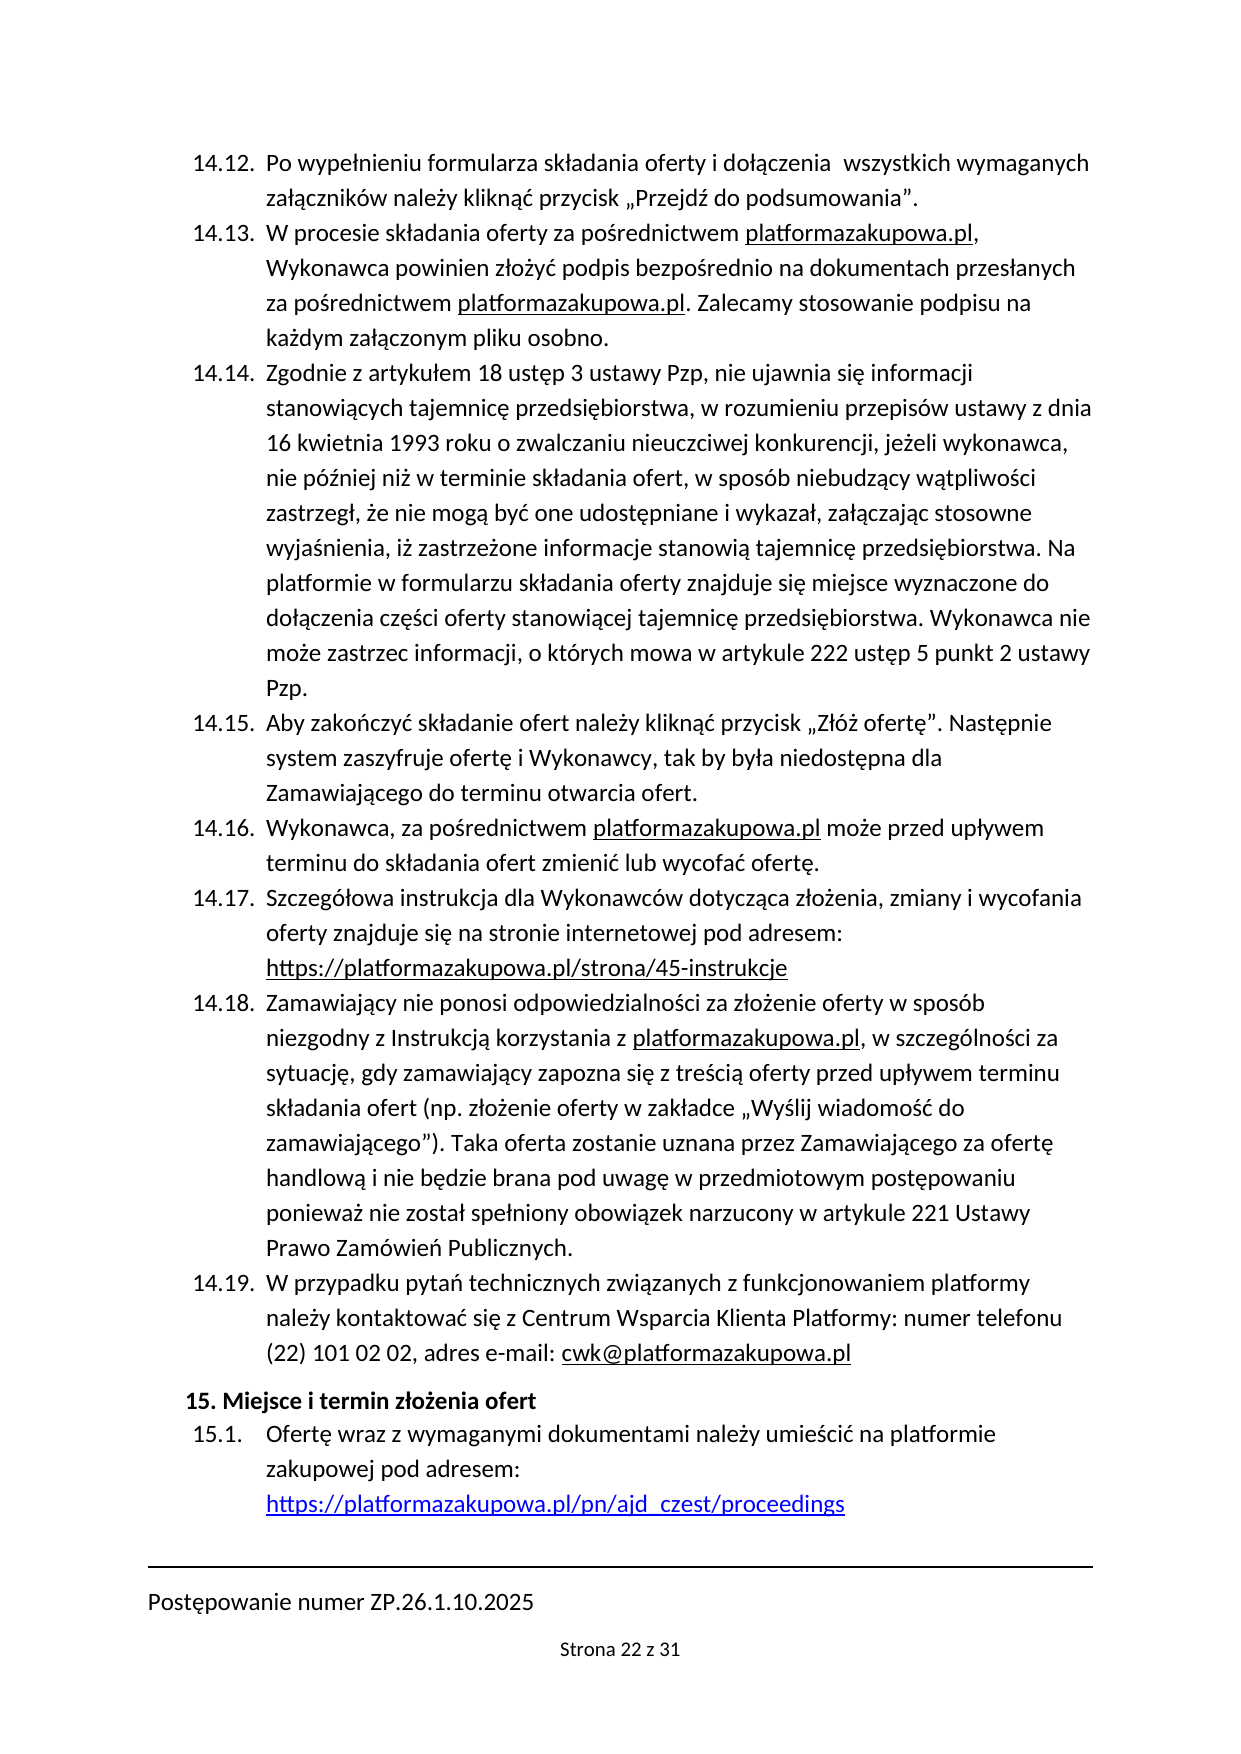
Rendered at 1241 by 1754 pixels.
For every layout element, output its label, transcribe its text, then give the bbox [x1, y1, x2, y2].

list Zgodnie z artykułem 18 ustęp 3 ustawy Pzp, nie ujawnia się informacji stanowiących tajemnicę przedsiębiorstwa, w rozumieniu przepisów ustawy z dnia 16 kwietnia 1993 roku o zwalczaniu nieuczciwej konkurencji, jeżeli wykonawca, nie później niż w terminie składania ofert, w sposób niebudzący wątpliwości zastrzegł, że nie mogą być one udostępniane i wykazał, załączając stosowne wyjaśnienia, iż zastrzeżone informacje stanowią tajemnicę przedsiębiorstwa. Na platformie w formularzu składania oferty znajduje się miejsce wyznaczone do dołączenia części oferty stanowiącej tajemnicę przedsiębiorstwa. Wykonawca nie może zastrzec informacji, o których mowa w artykule 222 ustęp 5 punkt 2 ustawy Pzp. [192, 358, 1093, 703]
subtitle Miejsce i termin złożenia ofert [185, 1385, 1093, 1416]
list Aby zakończyć składanie ofert należy kliknąć przycisk „Złóż ofertę”. Następnie system zaszyfruje ofertę i Wykonawcy, tak by była niedostępna dla Zamawiającego do terminu otwarcia ofert. [192, 708, 1093, 808]
list W procesie składania oferty za pośrednictwem platformazakupowa.pl, Wykonawca powinien złożyć podpis bezpośrednio na dokumentach przesłanych za pośrednictwem platformazakupowa.pl. Zalecamy stosowanie podpisu na każdym załączonym pliku osobno. [192, 218, 1093, 353]
list W przypadku pytań technicznych związanych z funkcjonowaniem platformy należy kontaktować się z Centrum Wsparcia Klienta Platformy: numer telefonu (22) 101 02 02, adres e-mail: cwk@platformazakupowa.pl [192, 1268, 1093, 1368]
list Zamawiający nie ponosi odpowiedzialności za złożenie oferty w sposób niezgodny z Instrukcją korzystania z platformazakupowa.pl, w szczególności za sytuację, gdy zamawiający zapozna się z treścią oferty przed upływem terminu składania ofert (np. złożenie oferty w zakładce „Wyślij wiadomość do zamawiającego”). Taka oferta zostanie uznana przez Zamawiającego za ofertę handlową i nie będzie brana pod uwagę w przedmiotowym postępowaniu ponieważ nie został spełniony obowiązek narzucony w artykule 221 Ustawy Prawo Zamówień Publicznych. [192, 988, 1093, 1263]
list Po wypełnieniu formularza składania oferty i dołączenia wszystkich wymaganych załączników należy kliknąć przycisk „Przejdź do podsumowania”. [192, 148, 1093, 213]
list Szczegółowa instrukcja dla Wykonawców dotycząca złożenia, zmiany i wycofania oferty znajduje się na stronie internetowej pod adresem: https://platformazakupowa.pl/strona/45-instrukcje [192, 883, 1093, 983]
list Ofertę wraz z wymaganymi dokumentami należy umieścić na platformie zakupowej pod adresem: https://platformazakupowa.pl/pn/ajd_czest/proceedings [192, 1418, 1093, 1518]
list Wykonawca, za pośrednictwem platformazakupowa.pl może przed upływem terminu do składania ofert zmienić lub wycofać ofertę. [192, 813, 1093, 878]
